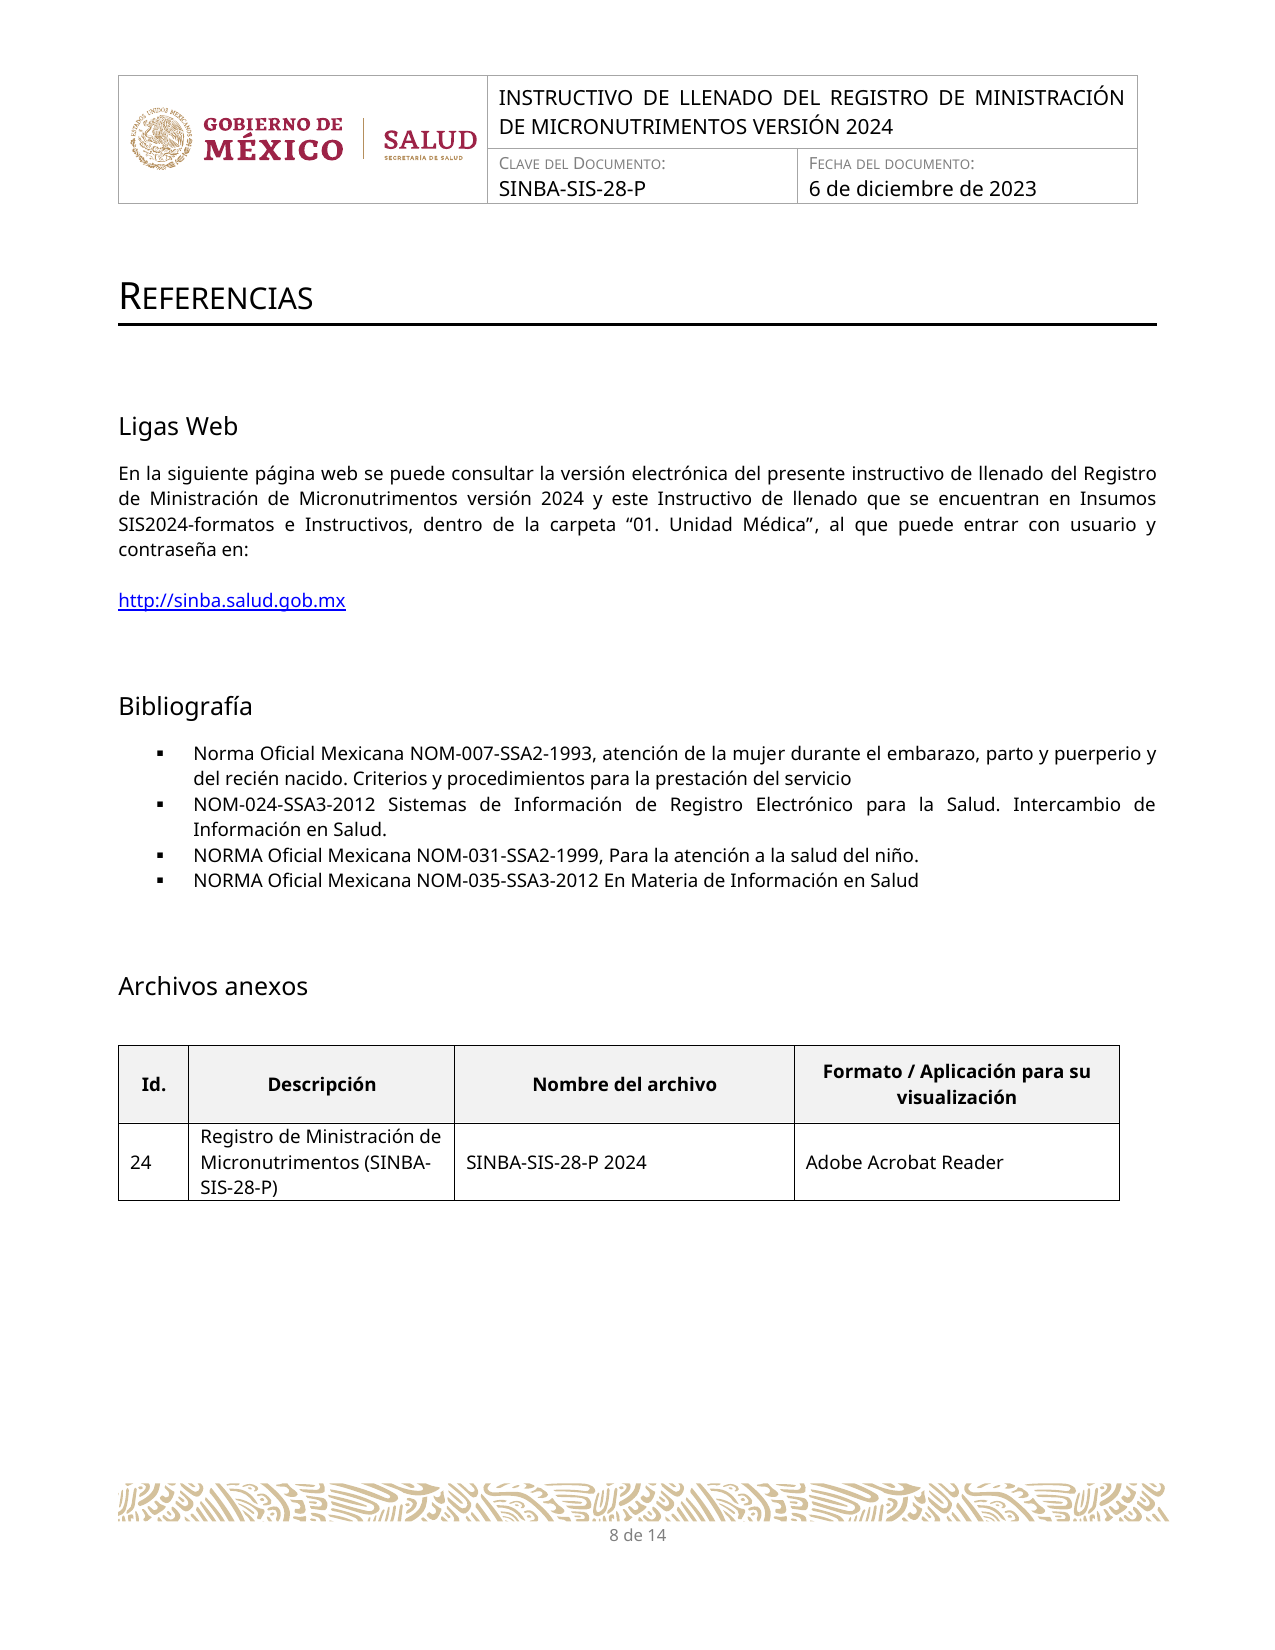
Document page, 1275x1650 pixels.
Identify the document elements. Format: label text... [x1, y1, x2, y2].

table_header Formato / Aplicación para su visualización [795, 1046, 1119, 1122]
list NORMA Oficial Mexicana NOM-035-SSA3-2012 En Materia de Información en Salud [156, 868, 1157, 893]
subtitle Ligas Web [118, 408, 1157, 443]
table_cell 24 [119, 1124, 188, 1200]
table_header Nombre del archivo [455, 1046, 794, 1122]
subtitle Archivos anexos [118, 968, 1157, 1002]
table_cell Registro de Ministración de Micronutrimentos (SINBA-SIS-28-P) [189, 1124, 454, 1200]
list NOM-024-SSA3-2012 Sistemas de Información de Registro Electrónico para la Salud. Intercambio de Información en Salud. [156, 791, 1157, 842]
table_header Id. [119, 1046, 188, 1122]
table_cell SINBA-SIS-28-P 2024 [455, 1124, 794, 1200]
subtitle Bibliografía [118, 688, 1157, 722]
text http://sinba.salud.gob.mx [118, 588, 1157, 613]
list Norma Oficial Mexicana NOM-007-SSA2-1993, atención de la mujer durante el embarazo, parto y puerperio y del recién nacido. Criterios y procedimientos para la prestación del servicio [156, 740, 1157, 791]
table_cell Adobe Acrobat Reader [795, 1124, 1119, 1200]
table_header Descripción [189, 1046, 454, 1122]
subtitle Referencias [118, 270, 1157, 323]
text En la siguiente página web se puede consultar la versión electrónica del presente instructivo de llenado del Registro de Ministración de Micronutrimentos versión 2024 y este Instructivo de llenado que se encuentran en Insumos SIS2024-formatos e Instructivos, dentro de la carpeta “01. Unidad Médica”, al que puede entrar con usuario y contraseña en: [118, 460, 1157, 562]
list NORMA Oficial Mexicana NOM-031-SSA2-1999, Para la atención a la salud del niño. [156, 842, 1157, 868]
